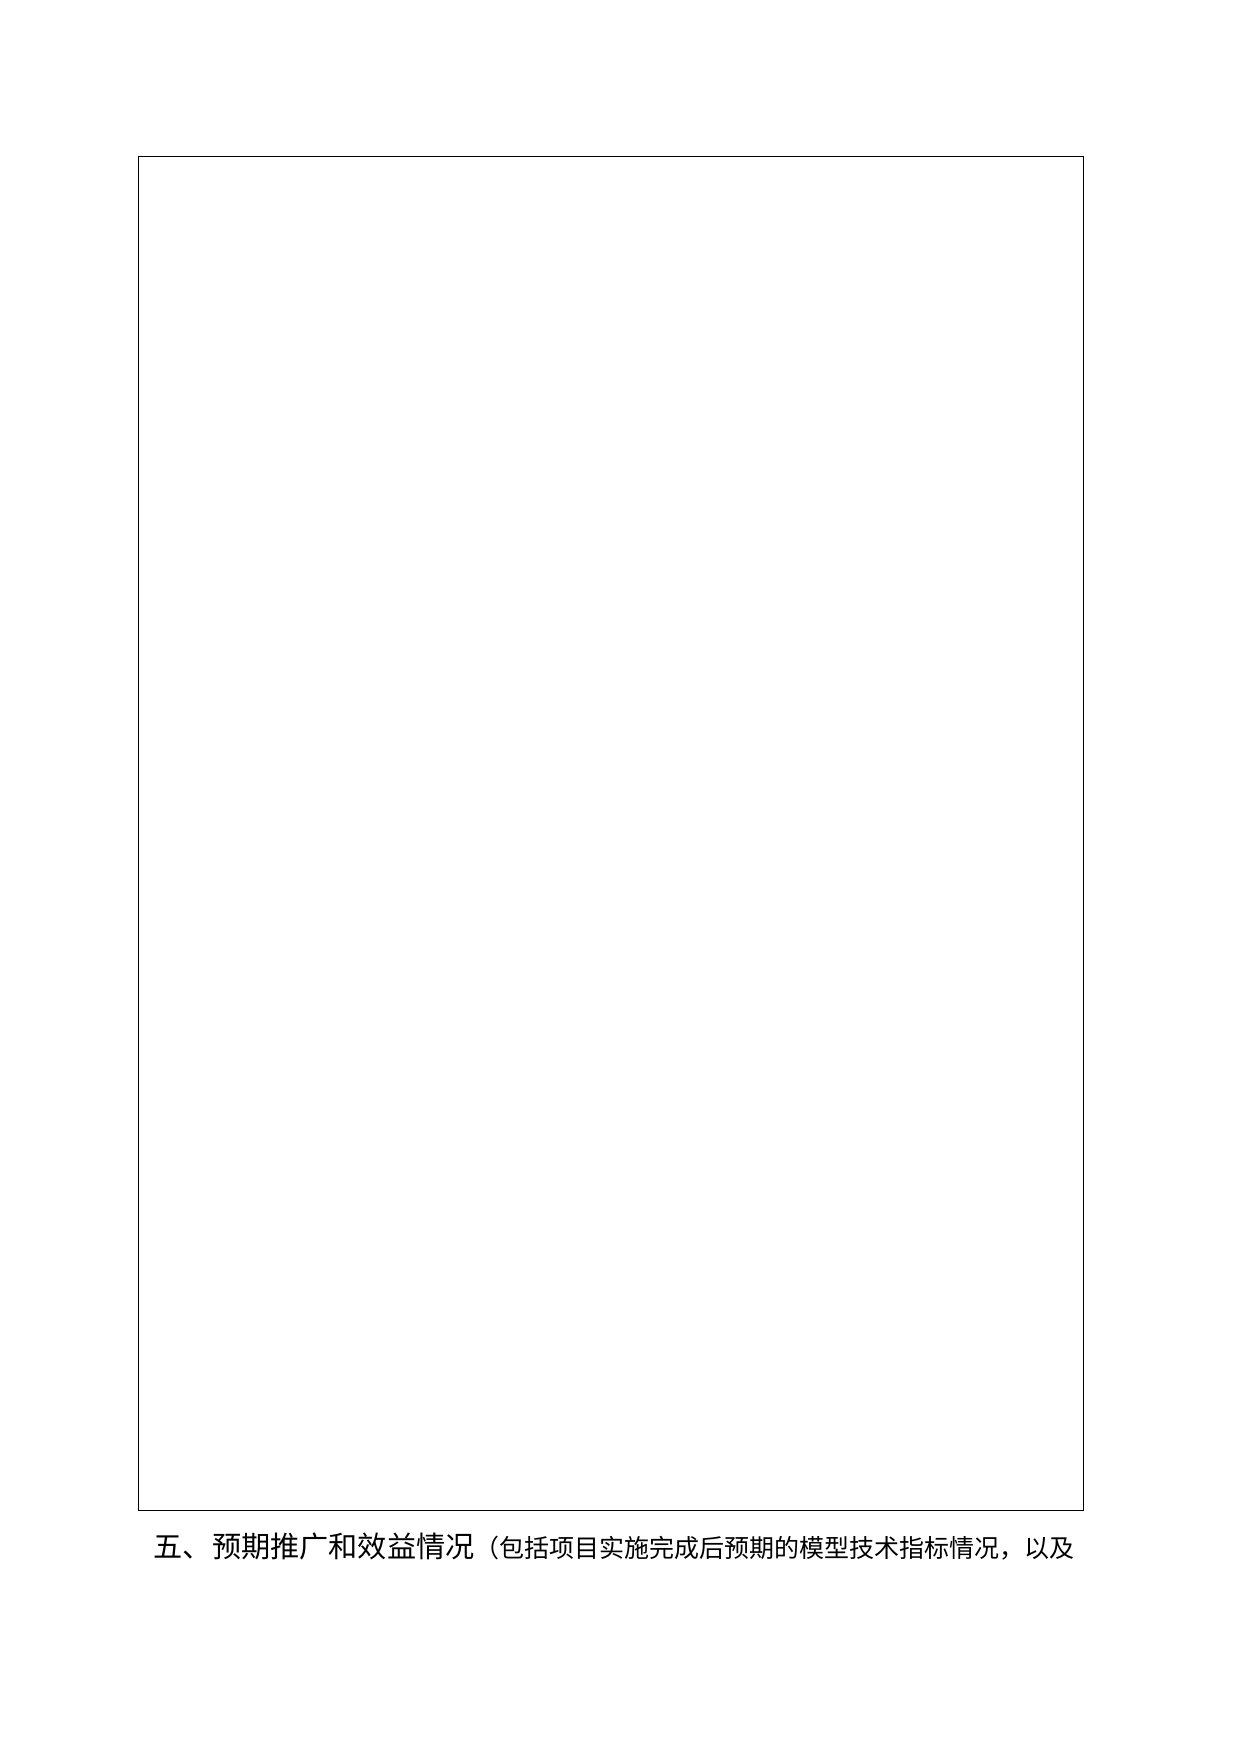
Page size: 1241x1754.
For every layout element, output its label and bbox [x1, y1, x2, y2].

text [153, 1511, 1093, 1578]
table_header [139, 157, 1083, 1510]
